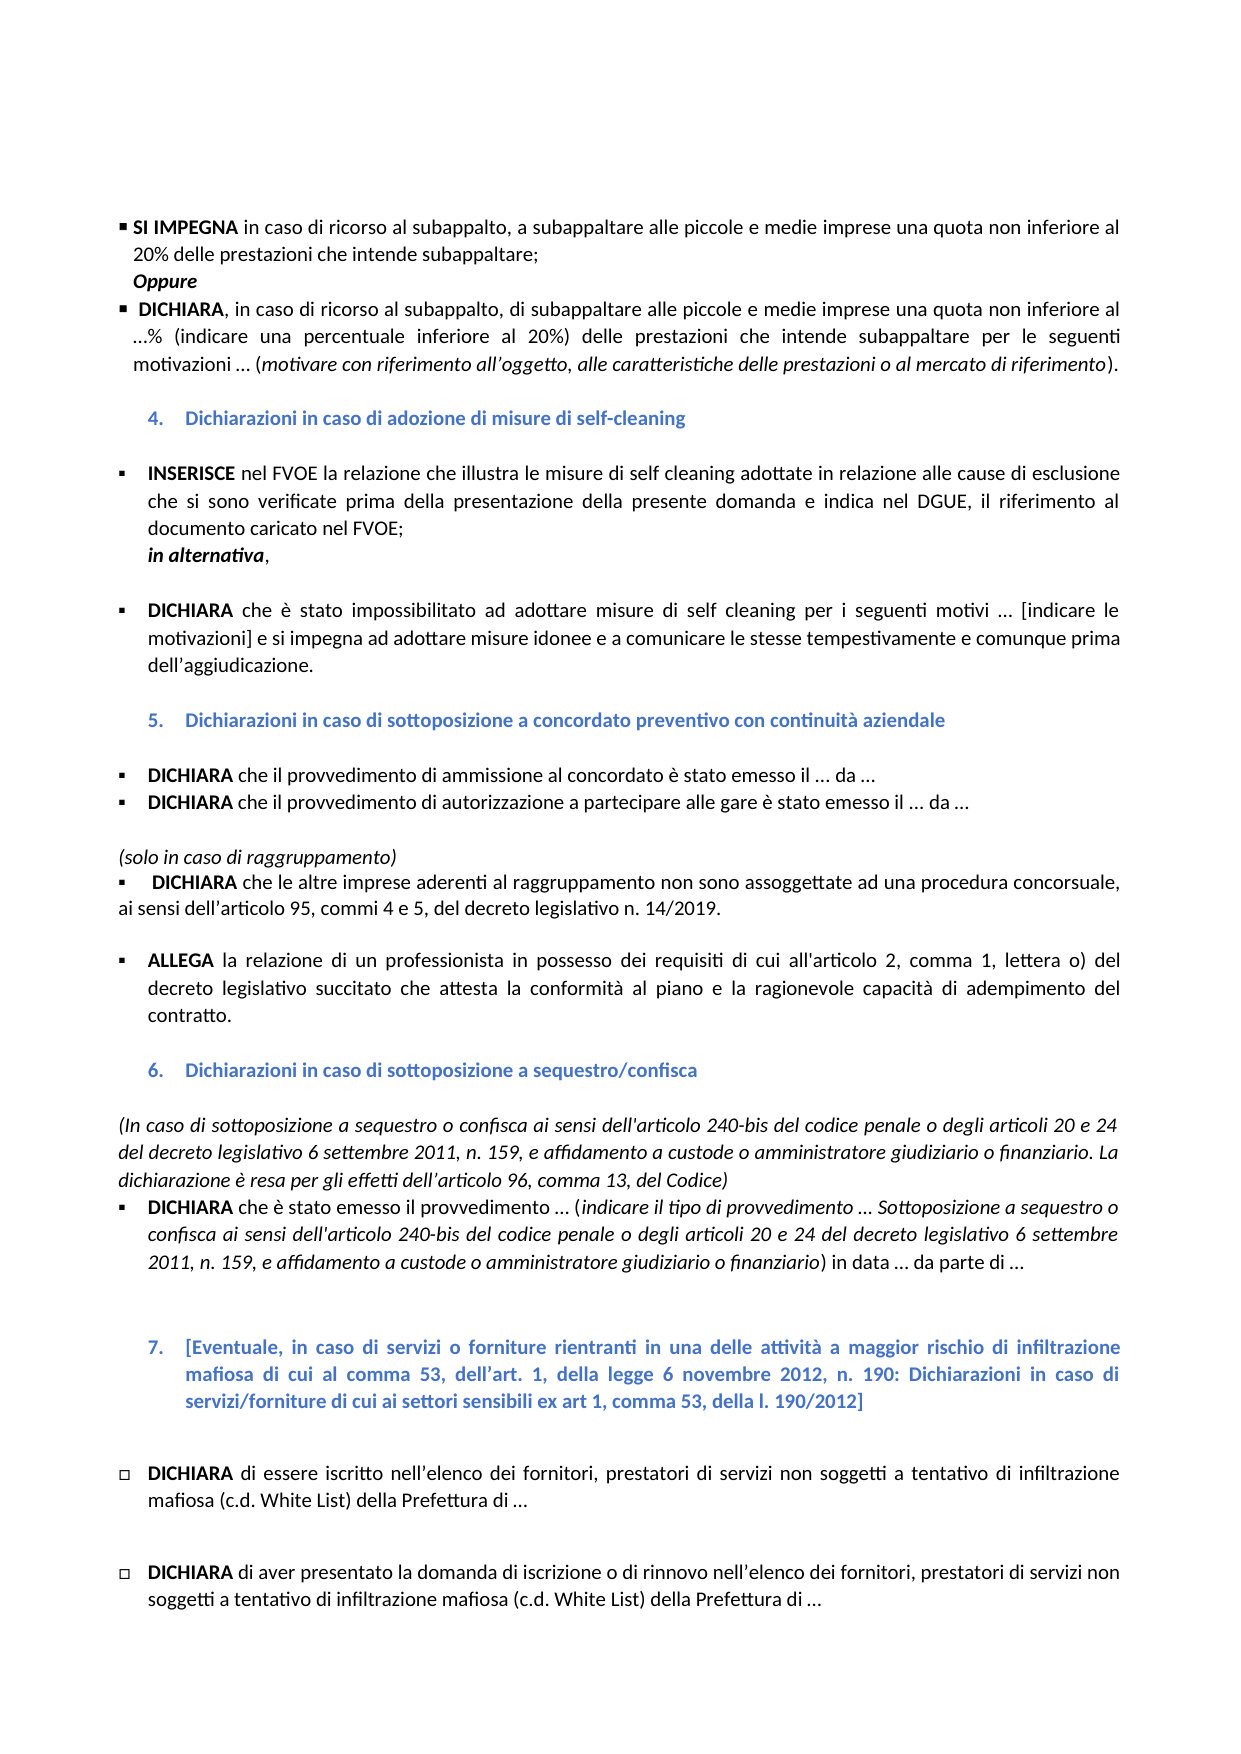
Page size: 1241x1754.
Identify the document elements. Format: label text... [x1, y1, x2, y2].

list ▪ DICHIARA che il provvedimento di ammissione al concordato è stato emesso il ... da … [118, 762, 1122, 787]
list [Eventuale, in caso di servizi o forniture rientranti in una delle attività a maggior rischio di infiltrazione mafiosa di cui al comma 53, dell’art. 1, della legge 6 novembre 2012, n. 190: Dichiarazioni in caso di servizi/forniture di cui ai settori sensibili ex art 1, comma 53, della l. 190/2012] [148, 1334, 1122, 1414]
list in alternativa, [118, 543, 1122, 568]
list ▪ DICHIARA che il provvedimento di autorizzazione a partecipare alle gare è stato emesso il ... da … [118, 789, 1122, 814]
list ▪ DICHIARA che le altre imprese aderenti al raggruppamento non sono assoggettate ad una procedura concorsuale, ai sensi dell’articolo 95, commi 4 e 5, del decreto legislativo n. 14/2019. [118, 869, 1122, 920]
list ▪ DICHIARA che è stato impossibilitato ad adottare misure di self cleaning per i seguenti motivi … [indicare le motivazioni] e si impegna ad adottare misure idonee e a comunicare le stesse tempestivamente e comunque prima dell’aggiudicazione. [118, 597, 1122, 678]
list Dichiarazioni in caso di sottoposizione a concordato preventivo con continuità aziendale [148, 707, 1122, 732]
text □ DICHIARA di essere iscritto nell’elenco dei fornitori, prestatori di servizi non soggetti a tentativo di infiltrazione mafiosa (c.d. White List) della Prefettura di … [118, 1460, 1122, 1513]
list Dichiarazioni in caso di adozione di misure di self-cleaning [148, 406, 1122, 431]
list (In caso di sottoposizione a sequestro o confisca ai sensi dell'articolo 240-bis del codice penale o degli articoli 20 e 24 del decreto legislativo 6 settembre 2011, n. 159, e affidamento a custode o amministratore giudiziario o finanziario. La dichiarazione è resa per gli effetti dell’articolo 96, comma 13, del Codice) [118, 1112, 1122, 1192]
list Dichiarazioni in caso di sottoposizione a sequestro/confisca [148, 1057, 1122, 1083]
list □ DICHIARA di aver presentato la domanda di iscrizione o di rinnovo nell’elenco dei fornitori, prestatori di servizi non soggetti a tentativo di infiltrazione mafiosa (c.d. White List) della Prefettura di … [118, 1559, 1122, 1612]
list DICHIARA, in caso di ricorso al subappalto, di subappaltare alle piccole e medie imprese una quota non inferiore al …% (indicare una percentuale inferiore al 20%) delle prestazioni che intende subappaltare per le seguenti motivazioni … (motivare con riferimento all’oggetto, alle caratteristiche delle prestazioni o al mercato di riferimento). [118, 296, 1122, 376]
list Oppure [133, 269, 1122, 294]
list (solo in caso di raggruppamento) [118, 844, 1122, 869]
list SI IMPEGNA in caso di ricorso al subappalto, a subappaltare alle piccole e medie imprese una quota non inferiore al 20% delle prestazioni che intende subappaltare; [118, 214, 1122, 267]
list ▪ ALLEGA la relazione di un professionista in possesso dei requisiti di cui all'articolo 2, comma 1, lettera o) del decreto legislativo succitato che attesta la conformità al piano e la ragionevole capacità di adempimento del contratto. [118, 948, 1122, 1028]
list ▪ INSERISCE nel FVOE la relazione che illustra le misure di self cleaning adottate in relazione alle cause di esclusione che si sono verificate prima della presentazione della presente domanda e indica nel DGUE, il riferimento al documento caricato nel FVOE; [118, 460, 1122, 541]
list ▪ DICHIARA che è stato emesso il provvedimento … (indicare il tipo di provvedimento … Sottoposizione a sequestro o confisca ai sensi dell'articolo 240-bis del codice penale o degli articoli 20 e 24 del decreto legislativo 6 settembre 2011, n. 159, e affidamento a custode o amministratore giudiziario o finanziario) in data … da parte di … [118, 1194, 1122, 1274]
